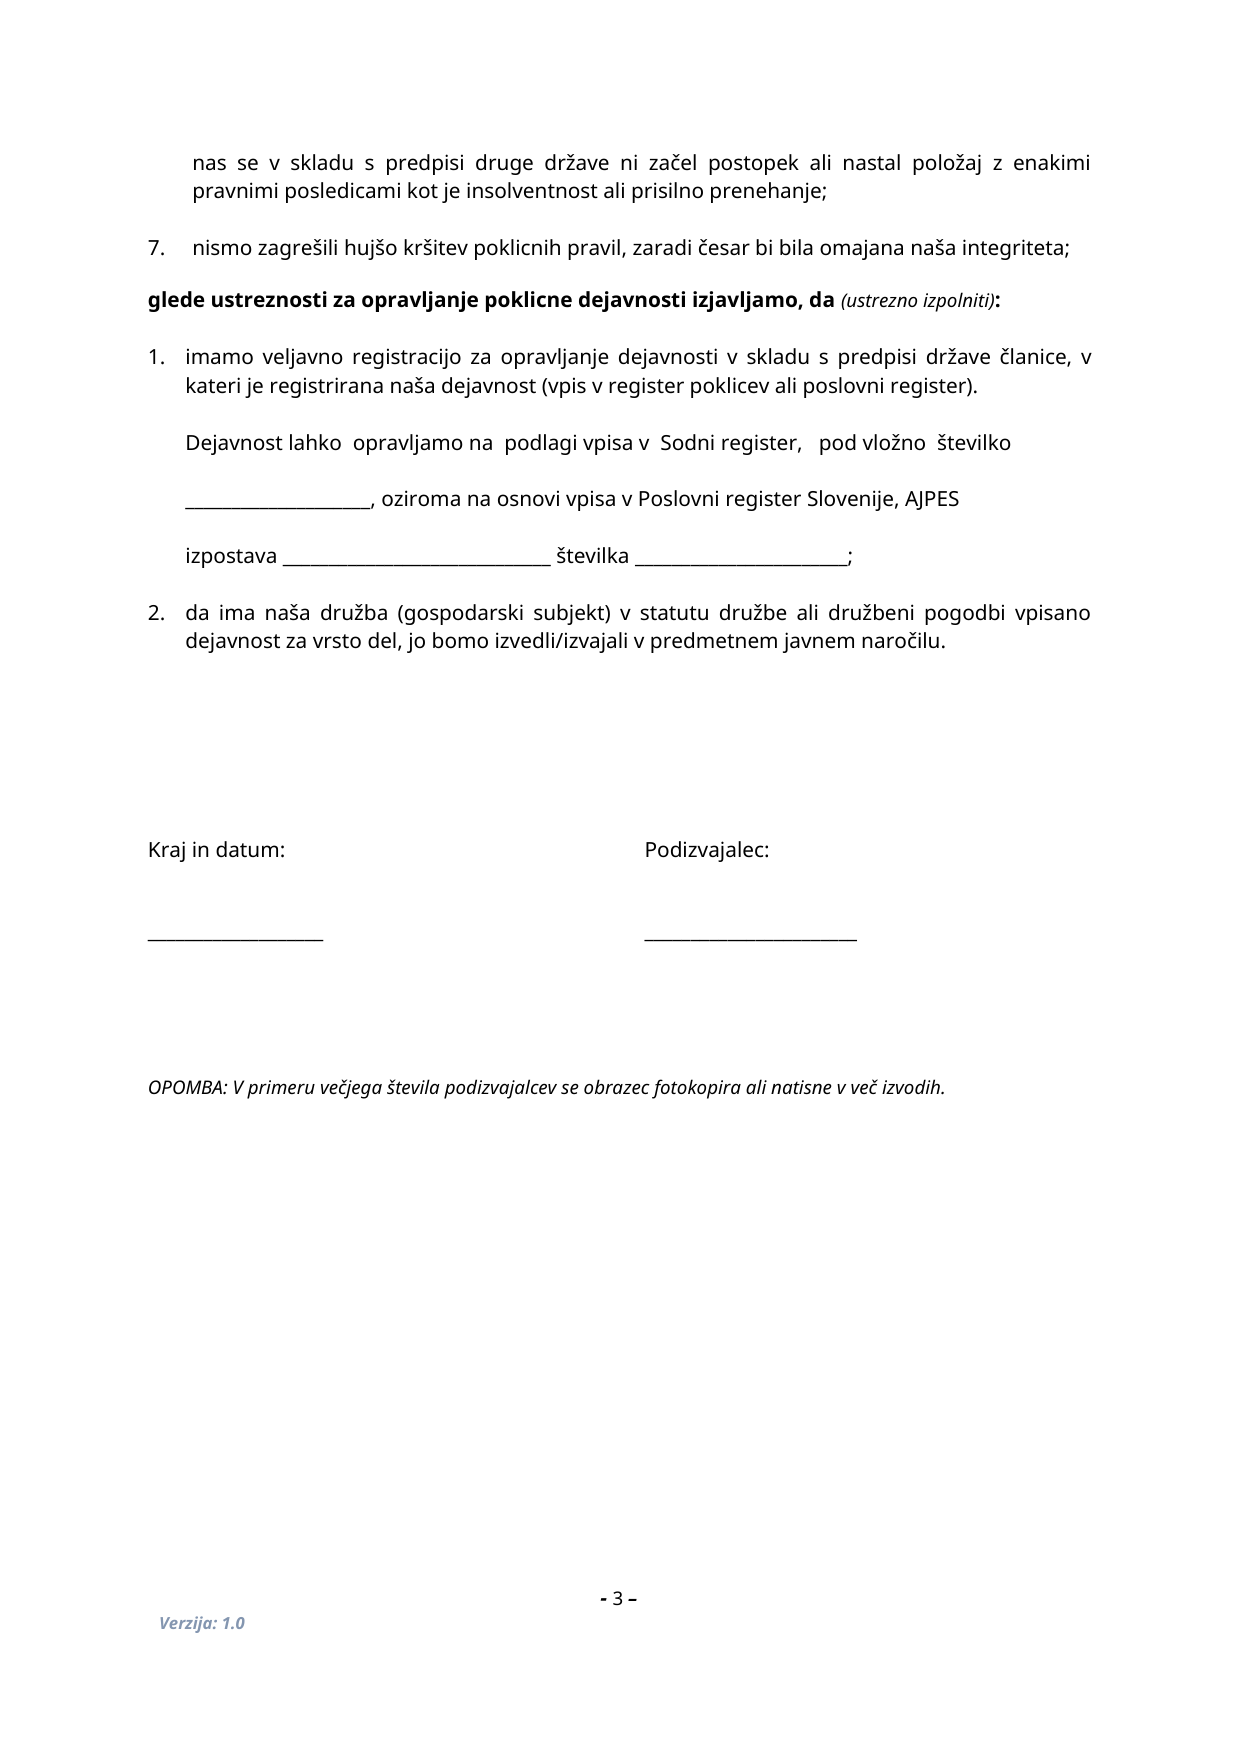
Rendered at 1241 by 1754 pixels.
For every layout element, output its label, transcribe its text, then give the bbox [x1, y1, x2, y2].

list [148, 148, 1093, 204]
list da ima naša družba (gospodarski subjekt) v statutu družbe ali družbeni pogodbi vpisano dejavnost za vrsto del, jo bomo izvedli/izvajali v predmetnem javnem naročilu. [148, 598, 1093, 655]
text ____________________, oziroma na osnovi vpisa v Poslovni register Slovenije, AJPES [185, 484, 1093, 513]
text Dejavnost lahko opravljamo na podlagi vpisa v Sodni register, pod vložno številko [185, 428, 1093, 456]
list imamo veljavno registracijo za opravljanje dejavnosti v skladu s predpisi države članice, v kateri je registrirana naša dejavnost (vpis v register poklicev ali poslovni register). [148, 342, 1093, 399]
text ___________________ _______________________ [148, 917, 1093, 945]
text glede ustreznosti za opravljanje poklicne dejavnosti izjavljamo, da (ustrezno izpolniti): [148, 285, 1093, 314]
text OPOMBA: V primeru večjega števila podizvajalcev se obrazec fotokopira ali natisne v več izvodih. [148, 1074, 1093, 1100]
text izpostava _____________________________ številka _______________________; [185, 541, 1093, 570]
list nismo zagrešili hujšo kršitev poklicnih pravil, zaradi česar bi bila omajana naša integriteta; [148, 233, 1093, 261]
text Kraj in datum: Podizvajalec: [148, 835, 1093, 863]
